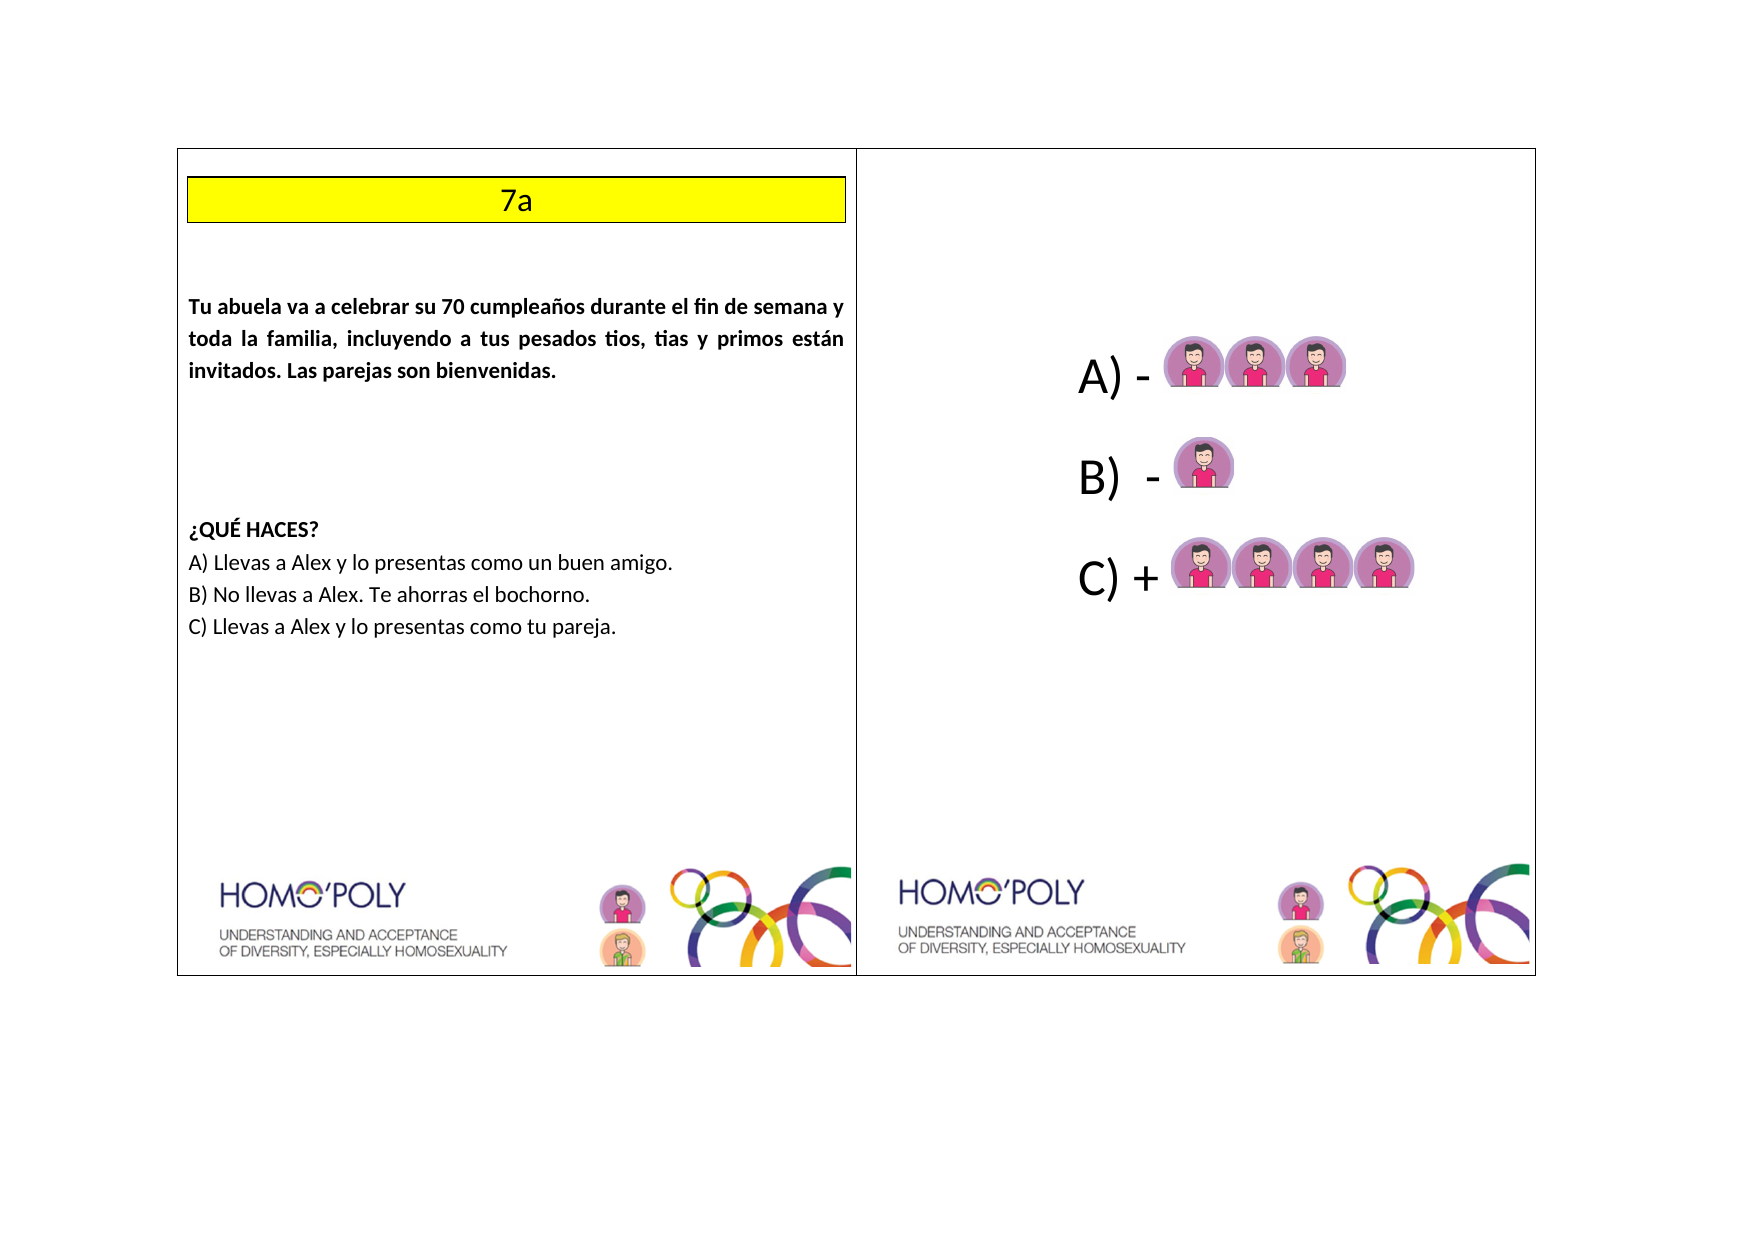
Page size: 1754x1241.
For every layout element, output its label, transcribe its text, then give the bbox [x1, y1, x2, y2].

picture [180, 864, 852, 967]
picture [1170, 537, 1415, 595]
table_header Tu abuela va a celebrar su 70 cumpleaños durante el fin de semana y toda la familia, incluyendo a tus pesados tios, tias y primos están invitados. Las parejas son bienvenidas. ¿QUÉ HACES? A) Llevas a Alex y lo presentas como un buen amigo. B) No llevas a Alex. Te ahorras el bochorno. C) Llevas a Alex y lo presentas como tu pareja. [178, 149, 856, 974]
picture [859, 861, 1530, 964]
picture [1163, 336, 1347, 394]
table_header A) - B) - C) + [857, 149, 1535, 974]
picture [1173, 437, 1235, 495]
